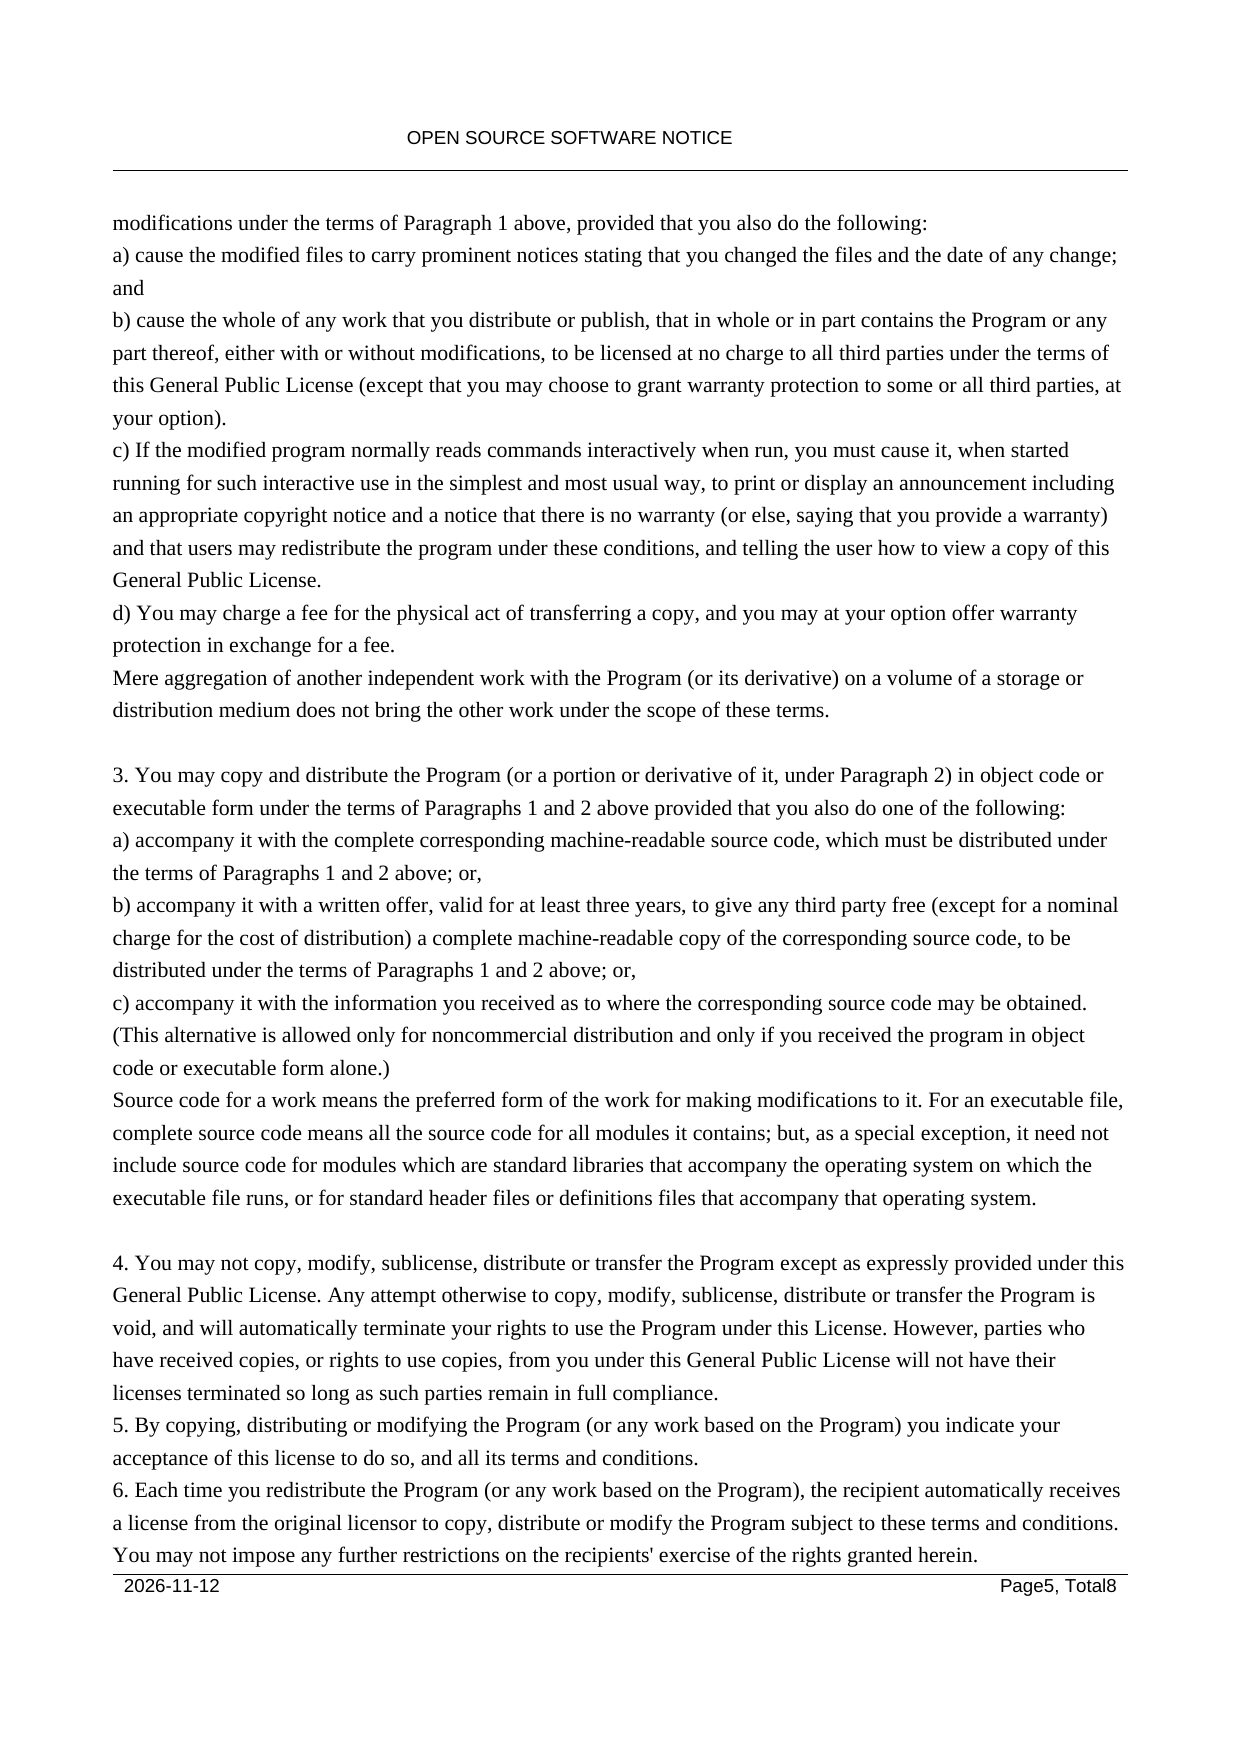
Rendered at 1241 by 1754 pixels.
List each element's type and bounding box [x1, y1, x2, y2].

text [112, 206, 1128, 1571]
